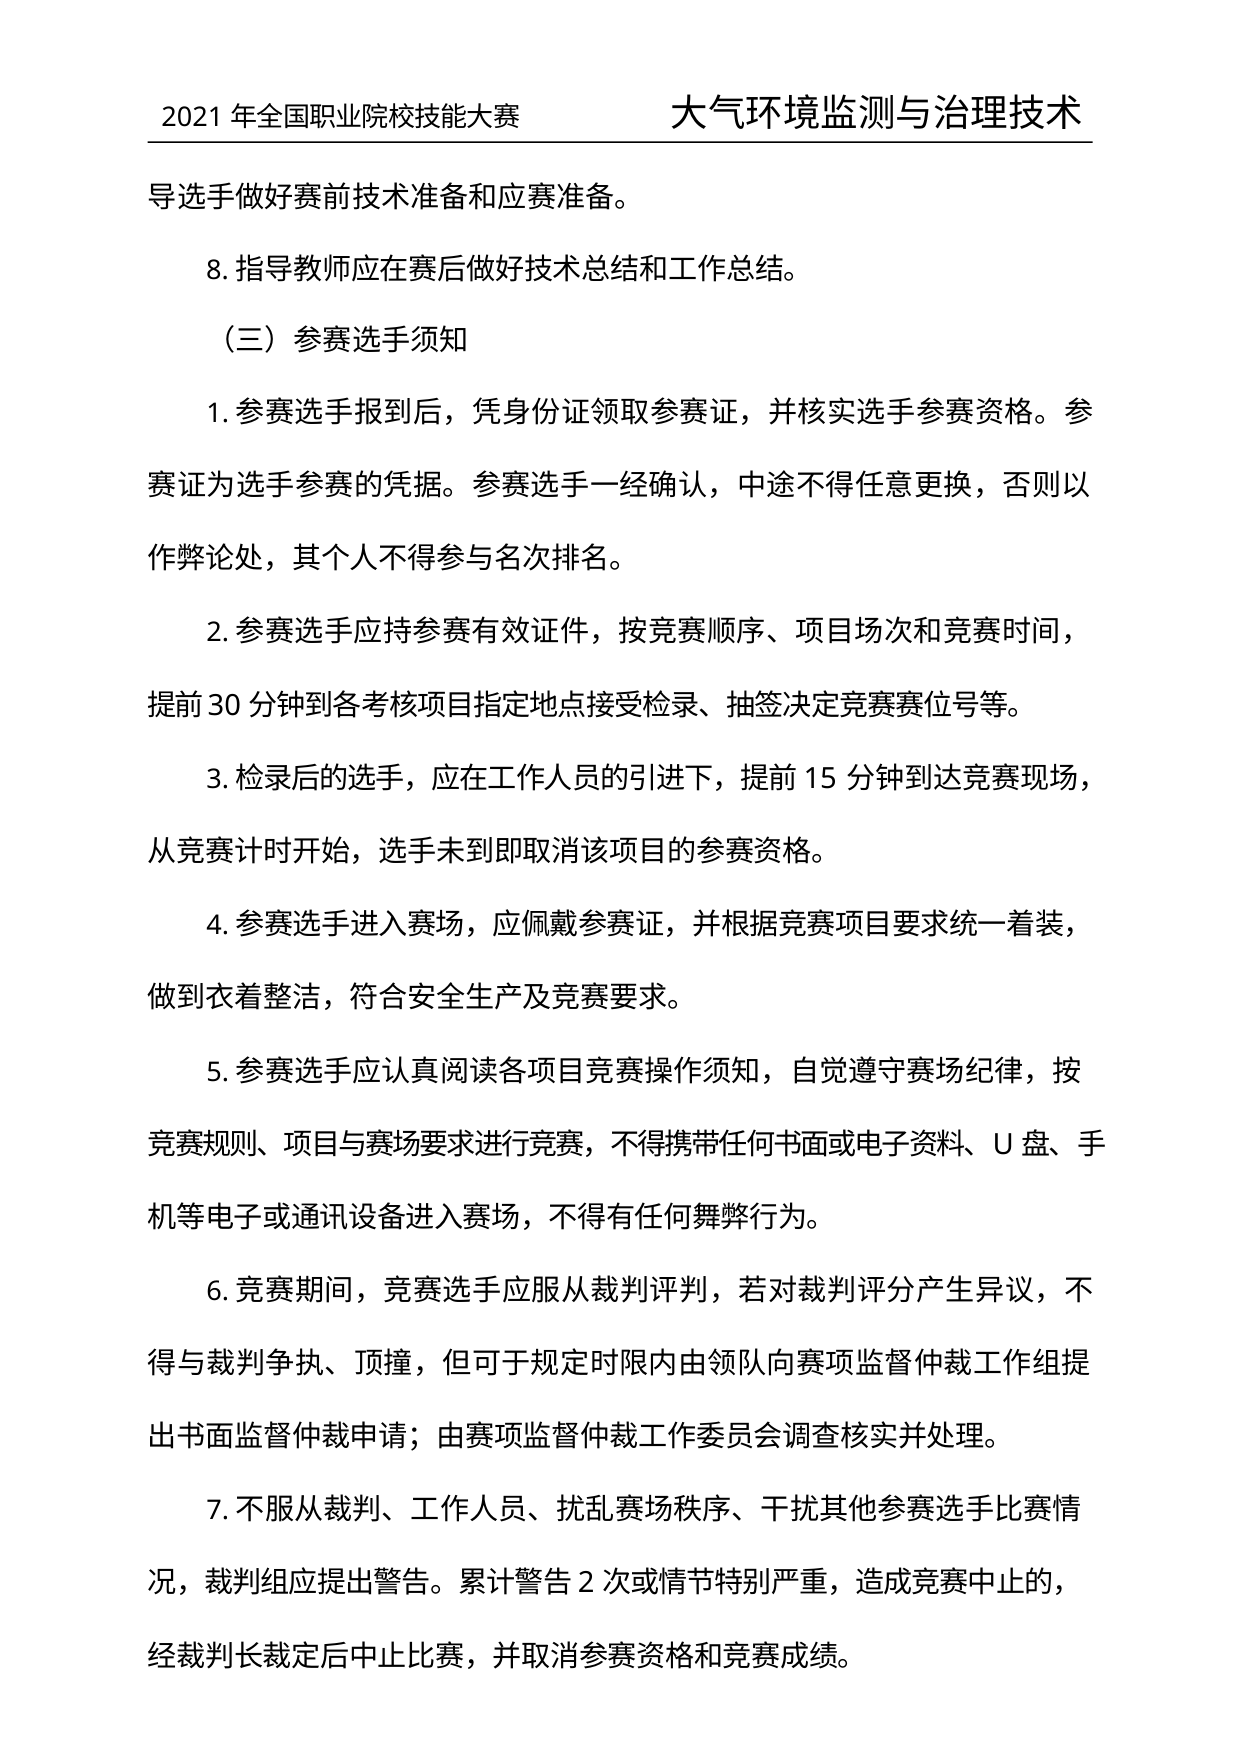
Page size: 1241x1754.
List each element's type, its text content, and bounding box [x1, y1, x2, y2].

list 参赛选手应认真阅读各项目竞赛操作须知，自觉遵守赛场纪律，按竞赛规则、项目与赛场要求进行竞赛，不得携带任何书面或电子资料、U 盘、手机等电子或通讯设备进入赛场，不得有任何舞弊行为。 [148, 1047, 1107, 1236]
text 导选手做好赛前技术准备和应赛准备。 [148, 174, 1190, 216]
list 检录后的选手，应在工作人员的引进下，提前 15 分钟到达竞赛现场， 从竞赛计时开始，选手未到即取消该项目的参赛资格。 [148, 754, 1107, 870]
list 竞赛期间，竞赛选手应服从裁判评判，若对裁判评分产生异议，不得与裁判争执、顶撞，但可于规定时限内由领队向赛项监督仲裁工作组提出书面监督仲裁申请；由赛项监督仲裁工作委员会调查核实并处理。 [148, 1267, 1093, 1455]
list 不服从裁判、工作人员、扰乱赛场秩序、干扰其他参赛选手比赛情况，裁判组应提出警告。累计警告 2 次或情节特别严重，造成竞赛中止的， 经裁判长裁定后中止比赛，并取消参赛资格和竞赛成绩。 [148, 1486, 1107, 1674]
list 参赛选手进入赛场，应佩戴参赛证，并根据竞赛项目要求统一着装， 做到衣着整洁，符合安全生产及竞赛要求。 [148, 901, 1107, 1016]
list 参赛选手应持参赛有效证件，按竞赛顺序、项目场次和竞赛时间， 提前 30 分钟到各考核项目指定地点接受检录、抽签决定竞赛赛位号等。 [148, 608, 1093, 723]
list 参赛选手报到后，凭身份证领取参赛证，并核实选手参赛资格。参赛证为选手参赛的凭据。参赛选手一经确认，中途不得任意更换，否则以作弊论处，其个人不得参与名次排名。 [148, 389, 1093, 577]
text （三）参赛选手须知 [206, 317, 1190, 359]
list 指导教师应在赛后做好技术总结和工作总结。 [206, 245, 1190, 288]
